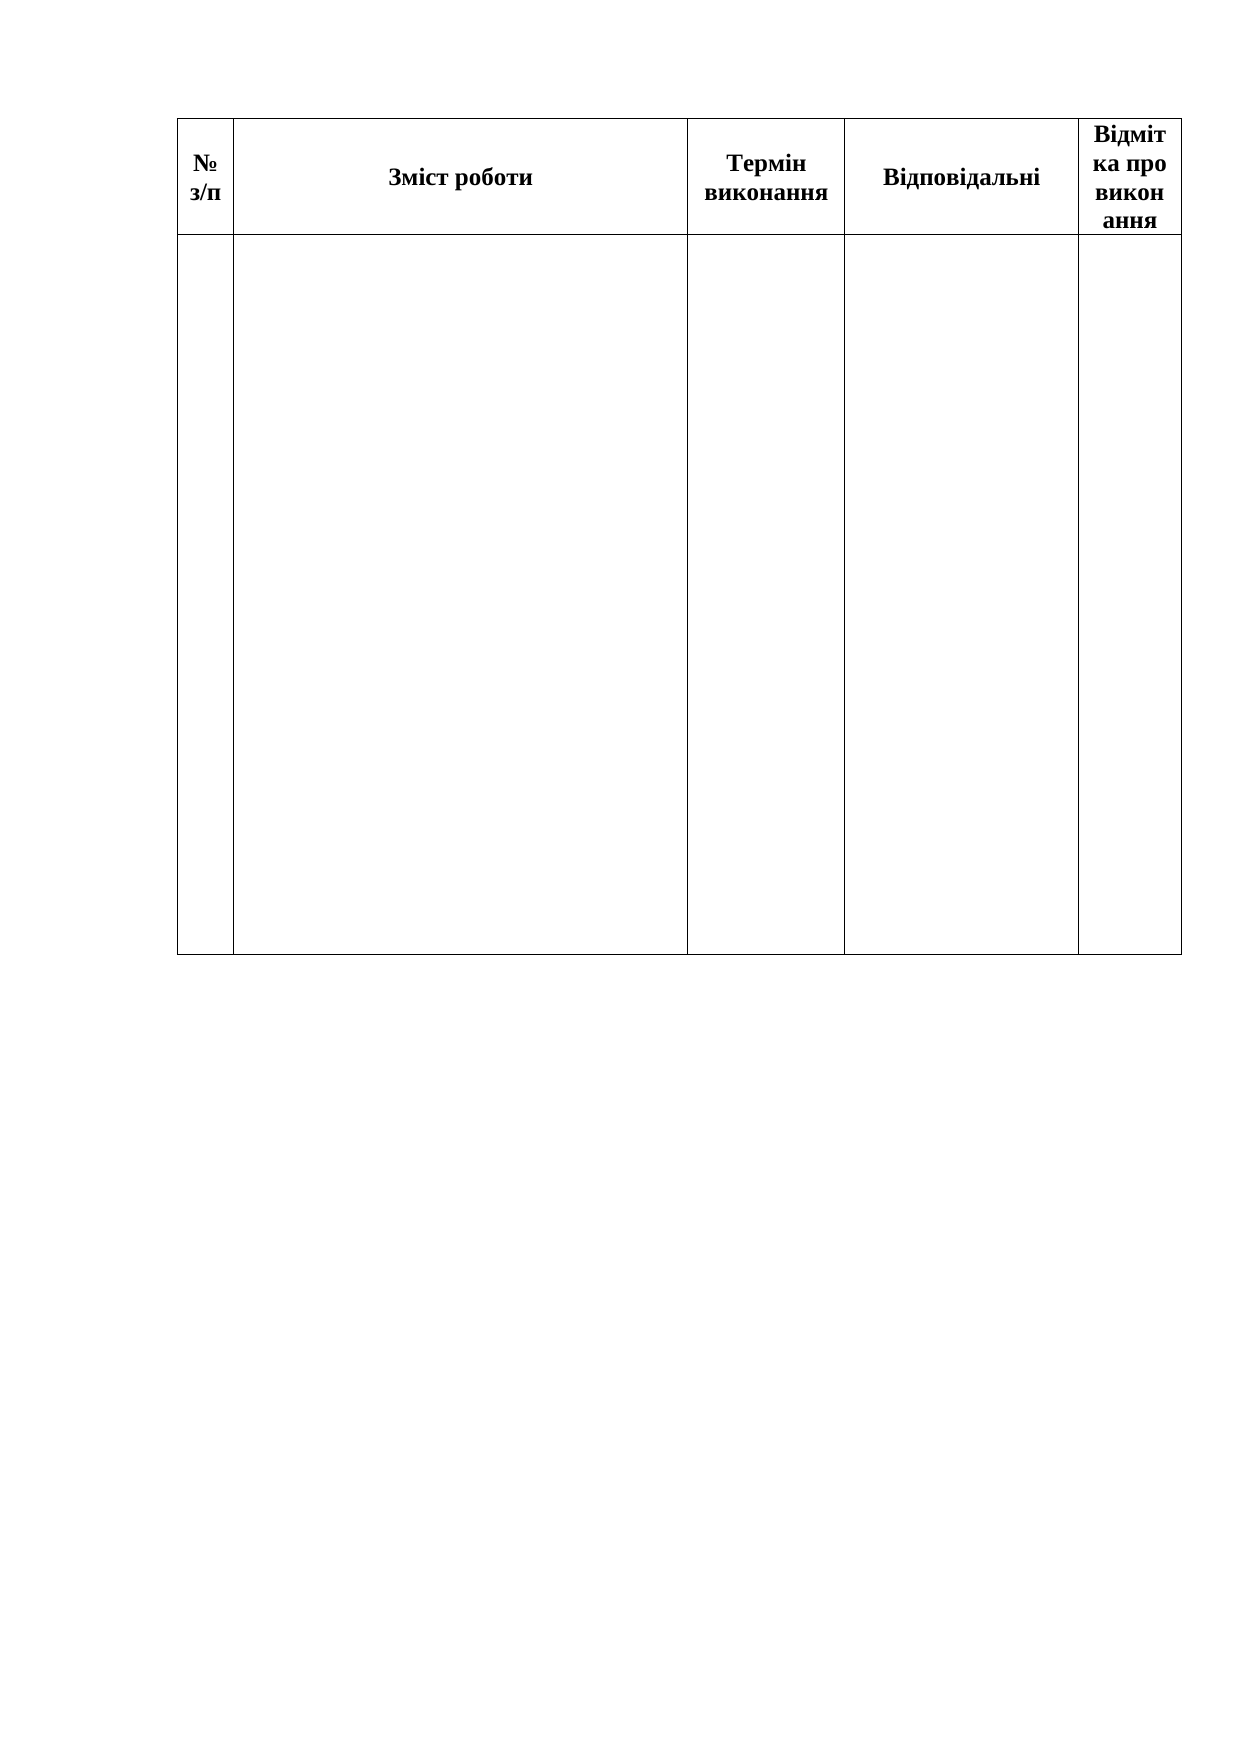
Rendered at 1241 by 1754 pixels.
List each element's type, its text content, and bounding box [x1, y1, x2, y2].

table_cell [688, 235, 844, 954]
table_header Відповідальні [845, 119, 1078, 234]
table_header Відмітка про виконання [1079, 119, 1181, 234]
table_cell [234, 235, 687, 954]
table_header Зміст роботи [234, 119, 687, 234]
table_cell [1079, 235, 1181, 954]
table_header Термін виконання [688, 119, 844, 234]
table_cell [845, 235, 1078, 954]
table_cell [178, 235, 233, 954]
table_header № з/п [178, 119, 233, 234]
